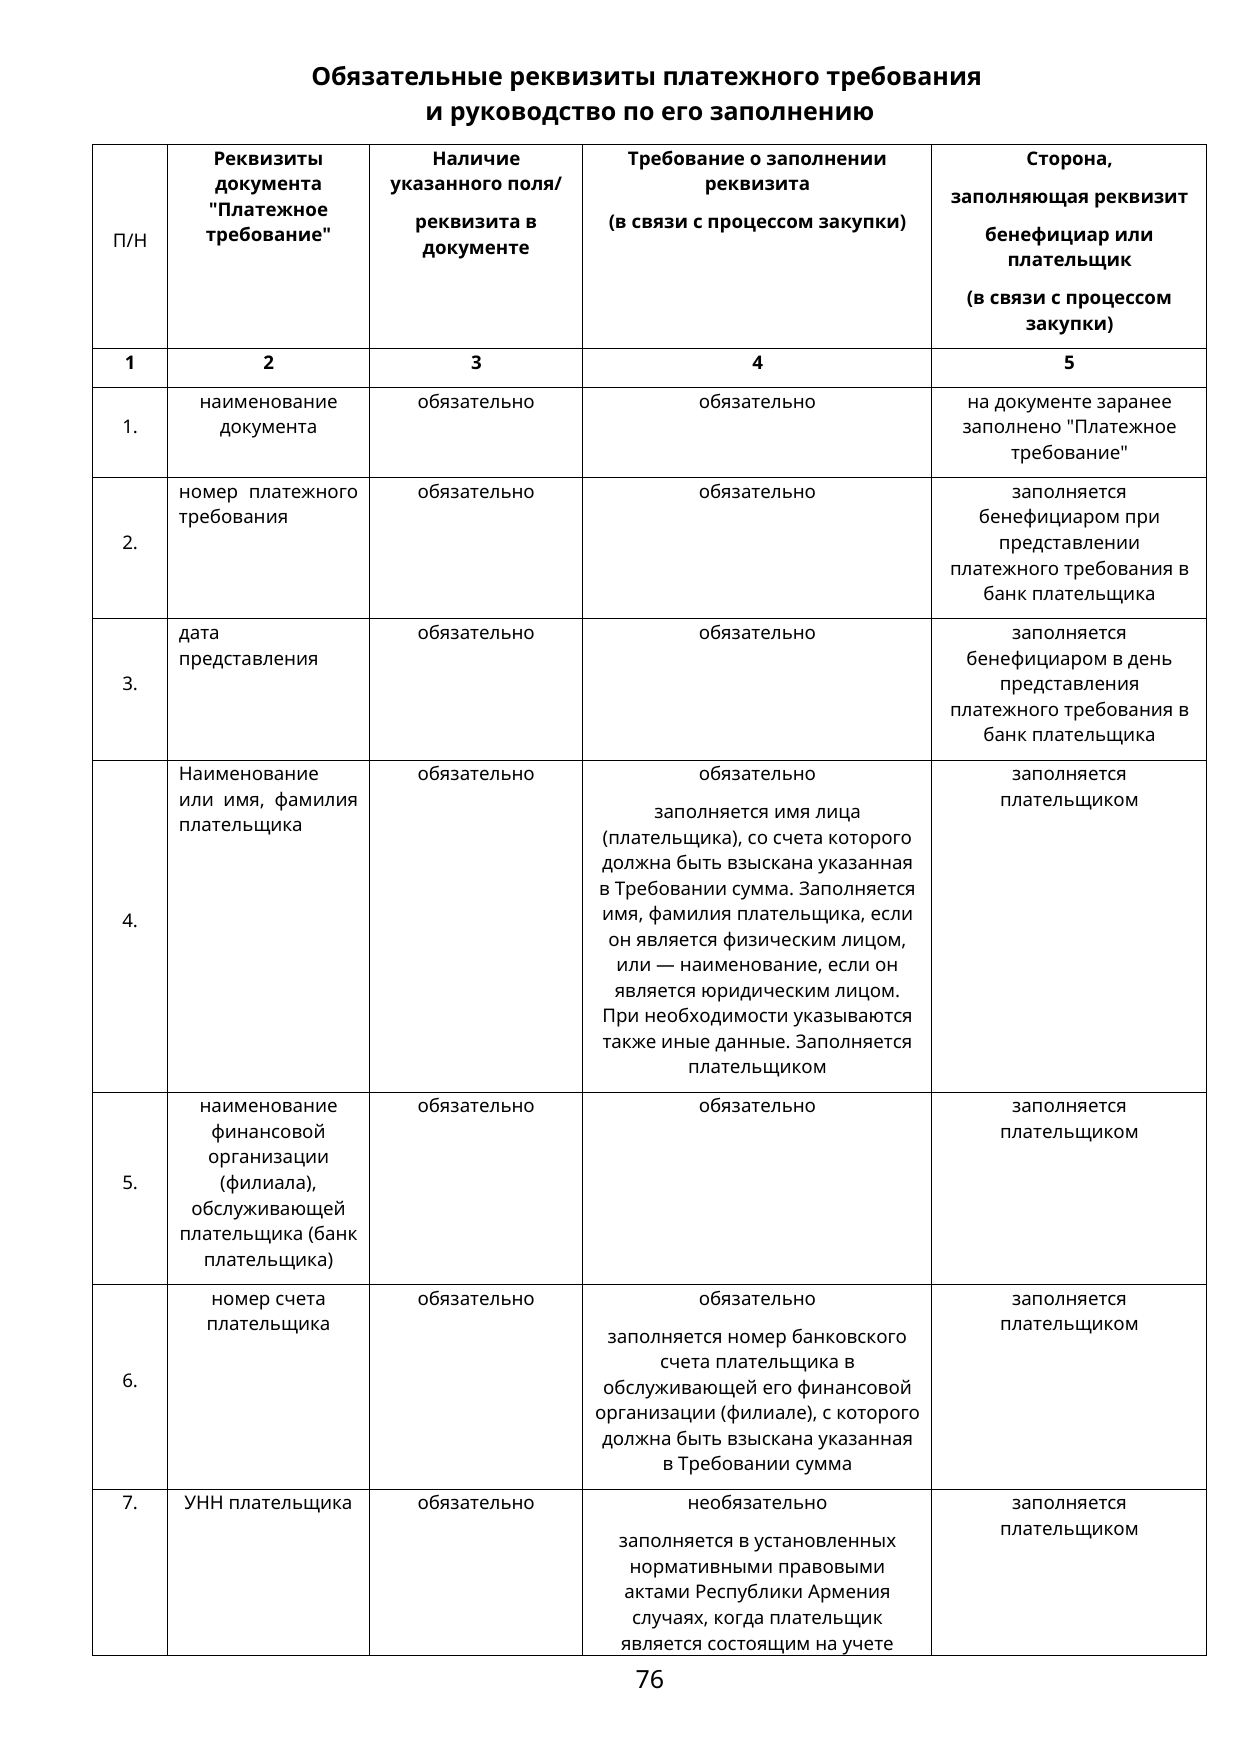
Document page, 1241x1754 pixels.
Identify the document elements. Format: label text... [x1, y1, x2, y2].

table_header Реквизиты документа "Платежное требование" [168, 145, 369, 348]
table_cell 4 [583, 349, 931, 387]
table_cell дата представления [168, 619, 369, 759]
table_cell обязательно [370, 619, 582, 759]
table_cell 5 [932, 349, 1206, 387]
table_cell 5. [93, 1093, 167, 1284]
table_cell обязательно заполняется номер банковского счета плательщика в обслуживающей его финансовой организации (филиале), с которого должна быть взыскана указанная в Требовании сумма [583, 1285, 931, 1489]
table_header П/Н [93, 145, 167, 348]
table_cell заполняется плательщиком [932, 1093, 1206, 1284]
table_cell обязательно [583, 478, 931, 618]
table_cell номер счета плательщика [168, 1285, 369, 1489]
table_cell на документе заранее заполнено "Платежное требование" [932, 388, 1206, 477]
table_cell заполняется бенефициаром в день представления платежного требования в банк плательщика [932, 619, 1206, 759]
table_cell обязательно [583, 388, 931, 477]
table_cell обязательно [370, 1285, 582, 1489]
table_cell 2. [93, 478, 167, 618]
table_cell УНН плательщика [168, 1490, 369, 1655]
table_cell обязательно [583, 1093, 931, 1284]
text Обязательные реквизиты платежного требования и руководство по его заполнению [177, 59, 1122, 127]
table_cell 4. [93, 761, 167, 1092]
table_header Сторона, заполняющая реквизит бенефициар или плательщик (в связи с процессом закупки) [932, 145, 1206, 348]
table_header Требование о заполнении реквизита (в связи с процессом закупки) [583, 145, 931, 348]
table_header Наличие указанного поля/ реквизита в документе [370, 145, 582, 348]
table_cell обязательно заполняется имя лица (плательщика), со счета которого должна быть взыскана указанная в Требовании сумма. Заполняется имя, фамилия плательщика, если он является физическим лицом, или — наименование, если он является юридическим лицом. При необходимости указываются также иные данные. Заполняется плательщиком [583, 761, 931, 1092]
table_cell обязательно [583, 619, 931, 759]
table_cell 1 [93, 349, 167, 387]
table_cell 2 [168, 349, 369, 387]
table_cell наименование документа [168, 388, 369, 477]
table_cell 3 [370, 349, 582, 387]
table_cell обязательно [370, 478, 582, 618]
table_cell наименование финансовой организации (филиала), обслуживающей плательщика (банк плательщика) [168, 1093, 369, 1284]
table_cell 6. [93, 1285, 167, 1489]
table_cell номер платежного требования [168, 478, 369, 618]
table_cell 3. [93, 619, 167, 759]
table_cell 7. [93, 1490, 167, 1655]
table_cell заполняется плательщиком [932, 761, 1206, 1092]
table_cell обязательно [370, 388, 582, 477]
table_cell обязательно [370, 1093, 582, 1284]
table_cell 1. [93, 388, 167, 477]
table_cell заполняется плательщиком [932, 1285, 1206, 1489]
table_cell обязательно [370, 761, 582, 1092]
table_cell Наименование или имя, фамилия плательщика [168, 761, 369, 1092]
table_cell заполняется бенефициаром при представлении платежного требования в банк плательщика [932, 478, 1206, 618]
table_cell обязательно [370, 1490, 582, 1655]
table_cell заполняется плательщиком [932, 1490, 1206, 1655]
